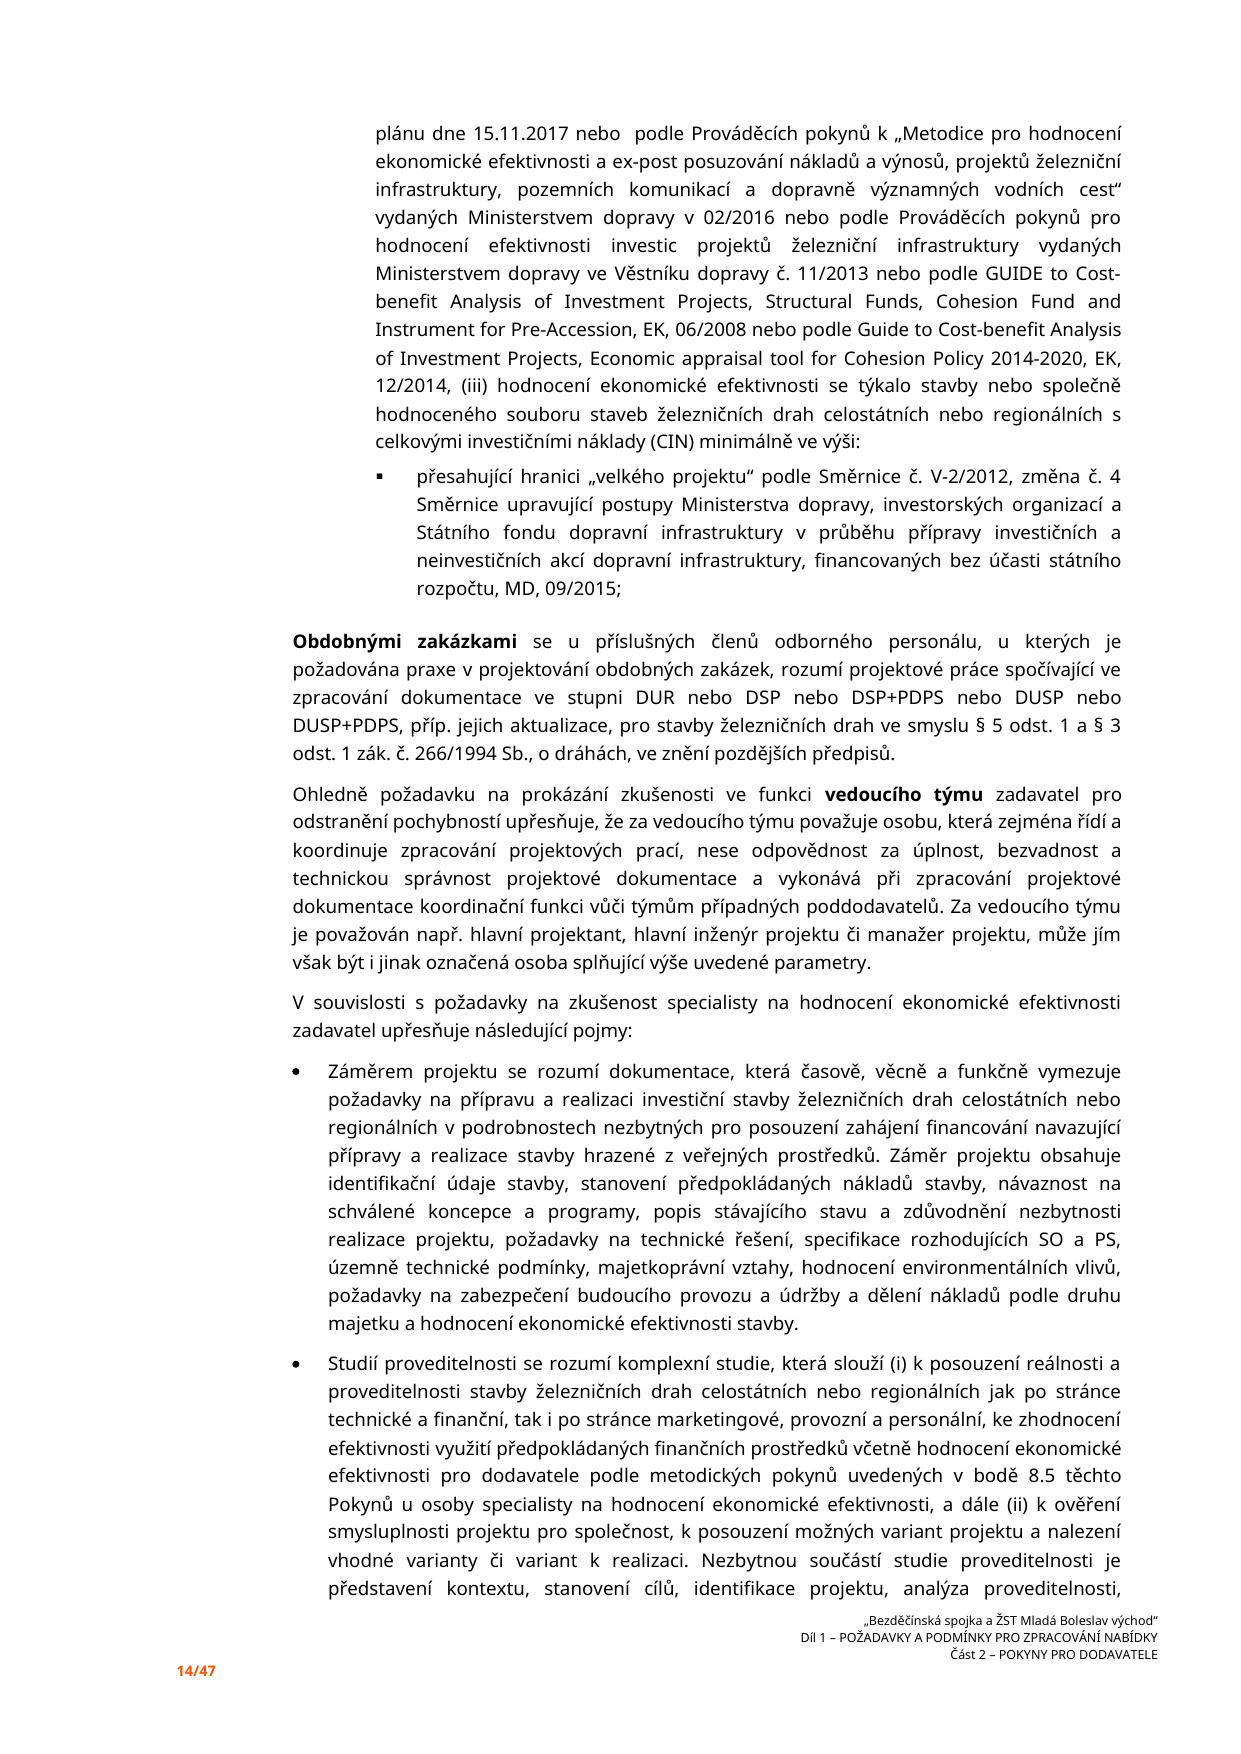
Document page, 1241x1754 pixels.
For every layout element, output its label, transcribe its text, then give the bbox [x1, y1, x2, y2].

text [292, 1351, 1122, 1600]
text V souvislosti s požadavky na zkušenost specialisty na hodnocení ekonomické efektivnosti zadavatel upřesňuje následující pojmy: [292, 989, 1122, 1043]
text přesahující hranici „velkého projektu“ podle Směrnice č. V-2/2012, změna č. 4 Směrnice upravující postupy Ministerstva dopravy, investorských organizací a Státního fondu dopravní infrastruktury v průběhu přípravy investičních a neinvestičních akcí dopravní infrastruktury, financovaných bez účasti státního rozpočtu, MD, 09/2015; [375, 463, 1122, 601]
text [328, 121, 1122, 454]
text Záměrem projektu se rozumí dokumentace, která časově, věcně a funkčně vymezuje požadavky na přípravu a realizaci investiční stavby železničních drah celostátních nebo regionálních v podrobnostech nezbytných pro posouzení zahájení financování navazující přípravy a realizace stavby hrazené z veřejných prostředků. Záměr projektu obsahuje identifikační údaje stavby, stanovení předpokládaných nákladů stavby, návaznost na schválené koncepce a programy, popis stávajícího stavu a zdůvodnění nezbytnosti realizace projektu, požadavky na technické řešení, specifikace rozhodujících SO a PS, územně technické podmínky, majetkoprávní vztahy, hodnocení environmentálních vlivů, požadavky na zabezpečení budoucího provozu a údržby a dělení nákladů podle druhu majetku a hodnocení ekonomické efektivnosti stavby. [292, 1058, 1122, 1336]
text Ohledně požadavku na prokázání zkušenosti ve funkci vedoucího týmu zadavatel pro odstranění pochybností upřesňuje, že za vedoucího týmu považuje osobu, která zejména řídí a koordinuje zpracování projektových prací, nese odpovědnost za úplnost, bezvadnost a technickou správnost projektové dokumentace a vykonává při zpracování projektové dokumentace koordinační funkci vůči týmům případných poddodavatelů. Za vedoucího týmu je považován např. hlavní projektant, hlavní inženýr projektu či manažer projektu, může jím však být i jinak označená osoba splňující výše uvedené parametry. [292, 781, 1122, 974]
text Obdobnými zakázkami se u příslušných členů odborného personálu, u kterých je požadována praxe v projektování obdobných zakázek, rozumí projektové práce spočívající ve zpracování dokumentace ve stupni DUR nebo DSP nebo DSP+PDPS nebo DUSP nebo DUSP+PDPS, příp. jejich aktualizace, pro stavby železničních drah ve smyslu § 5 odst. 1 a § 3 odst. 1 zák. č. 266/1994 Sb., o dráhách, ve znění pozdějších předpisů. [292, 628, 1122, 766]
